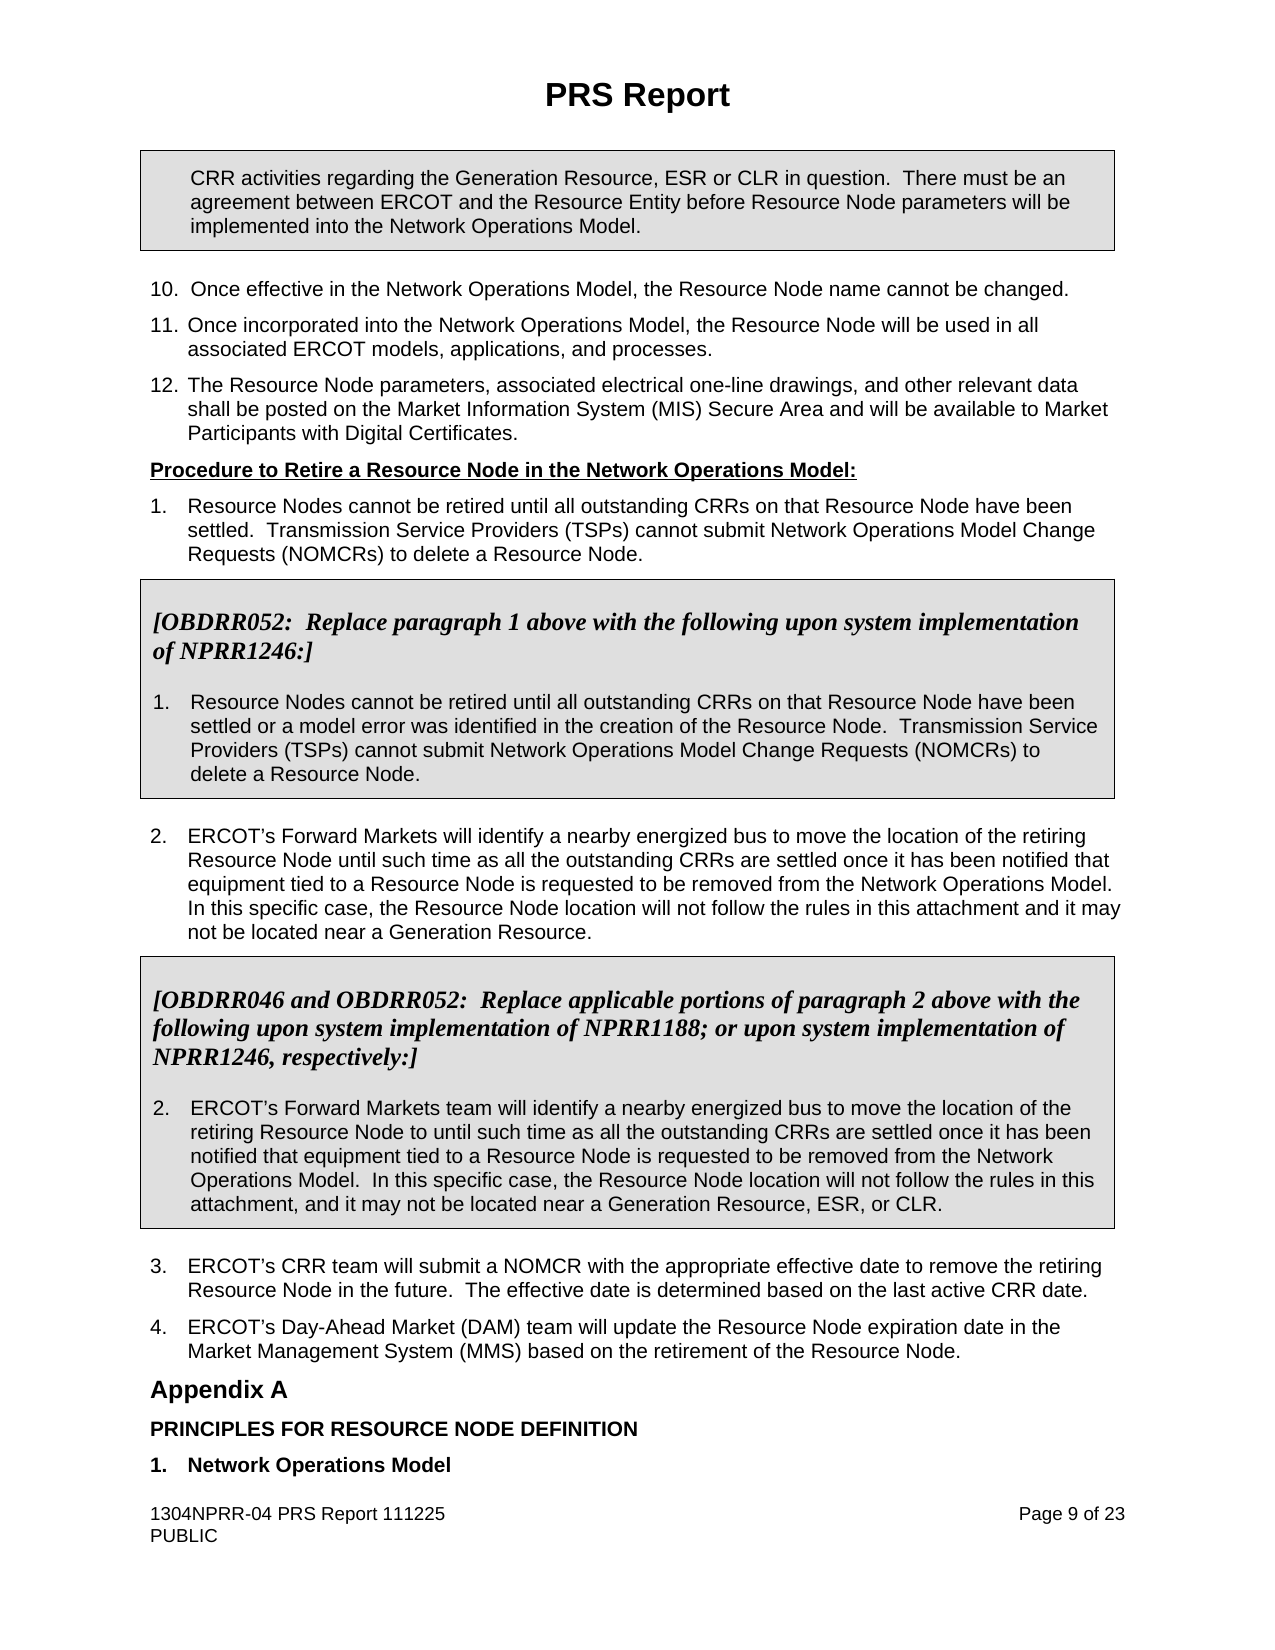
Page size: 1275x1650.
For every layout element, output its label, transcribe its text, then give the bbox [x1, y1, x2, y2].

text 2. ERCOT’s Forward Markets will identify a nearby energized bus to move the location of the retiring Resource Node until such time as all the outstanding CRRs are settled once it has been notified that equipment tied to a Resource Node is requested to be removed from the Network Operations Model. In this specific case, the Resource Node location will not follow the rules in this and it may not be located near a Generation Resource. [150, 824, 1125, 944]
text 3. ERCOT’s CRR team will submit a NOMCR with the appropriate effective date to remove the retiring Resource Node in the future. The effective date is determined based on the last active CRR date. [150, 1254, 1125, 1302]
list Resource Nodes cannot be retired until all outstanding CRRs on that Resource Node have been settled. Transmission Service Providers (TSPs) cannot submit Network Operations Model Change Requests (NOMCRs) to delete a Resource Node. [150, 494, 1125, 566]
table_header [OBDRR052: Replace paragraph 1 above with the following upon system implementation of NPRR1246:] 1. Resource Nodes cannot be retired until all outstanding CRRs on that Resource Node have been settled or a model error was identified in the creation of the Resource Node. Transmission Service Providers (TSPs) cannot submit Network Operations Model Change Requests (NOMCRs) to delete a Resource Node. [141, 580, 1114, 798]
text Procedure to Retire a Resource Node in the Network Operations Model: [150, 458, 1125, 482]
text 1. Network Operations Model [150, 1453, 1125, 1477]
text 4. ERCOT’s Day-Ahead Market (DAM) team will update the Resource Node expiration date in the Market Management System (MMS) based on the retirement of the Resource Node. [150, 1315, 1125, 1363]
table_header [OBDRR046 and OBDRR052: Replace applicable portions of paragraph 2 above with the following upon system implementation of NPRR1188; or upon system implementation of NPRR1246, respectively:] 2. ERCOT’s Forward Markets team will identify a nearby energized bus to move the location of the retiring Resource Node to until such time as all the outstanding CRRs are settled once it has been notified that equipment tied to a Resource Node is requested to be removed from the Network Operations Model. In this specific case, the Resource Node location will not follow the rules in this , and it may not be located near a Generation Resource, ESR, or CLR. [141, 957, 1114, 1228]
text 12. The Resource Node parameters, associated electrical one-line drawings, and other relevant data shall be posted on the Market Information System (MIS) Secure Area and will be available to Market Participants with Digital Certificates. [150, 373, 1125, 445]
text 10. Once effective in the Network Operations Model, the Resource Node name cannot be changed. [150, 276, 1125, 300]
text Appendix A [150, 1375, 1125, 1404]
text 11. Once incorporated into the Network Operations Model, the Resource Node will be used in all associated ERCOT models, applications, and processes. [150, 313, 1125, 361]
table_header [141, 151, 1114, 250]
text PRINCIPLES FOR RESOURCE NODE DEFINITION [150, 1416, 1125, 1440]
